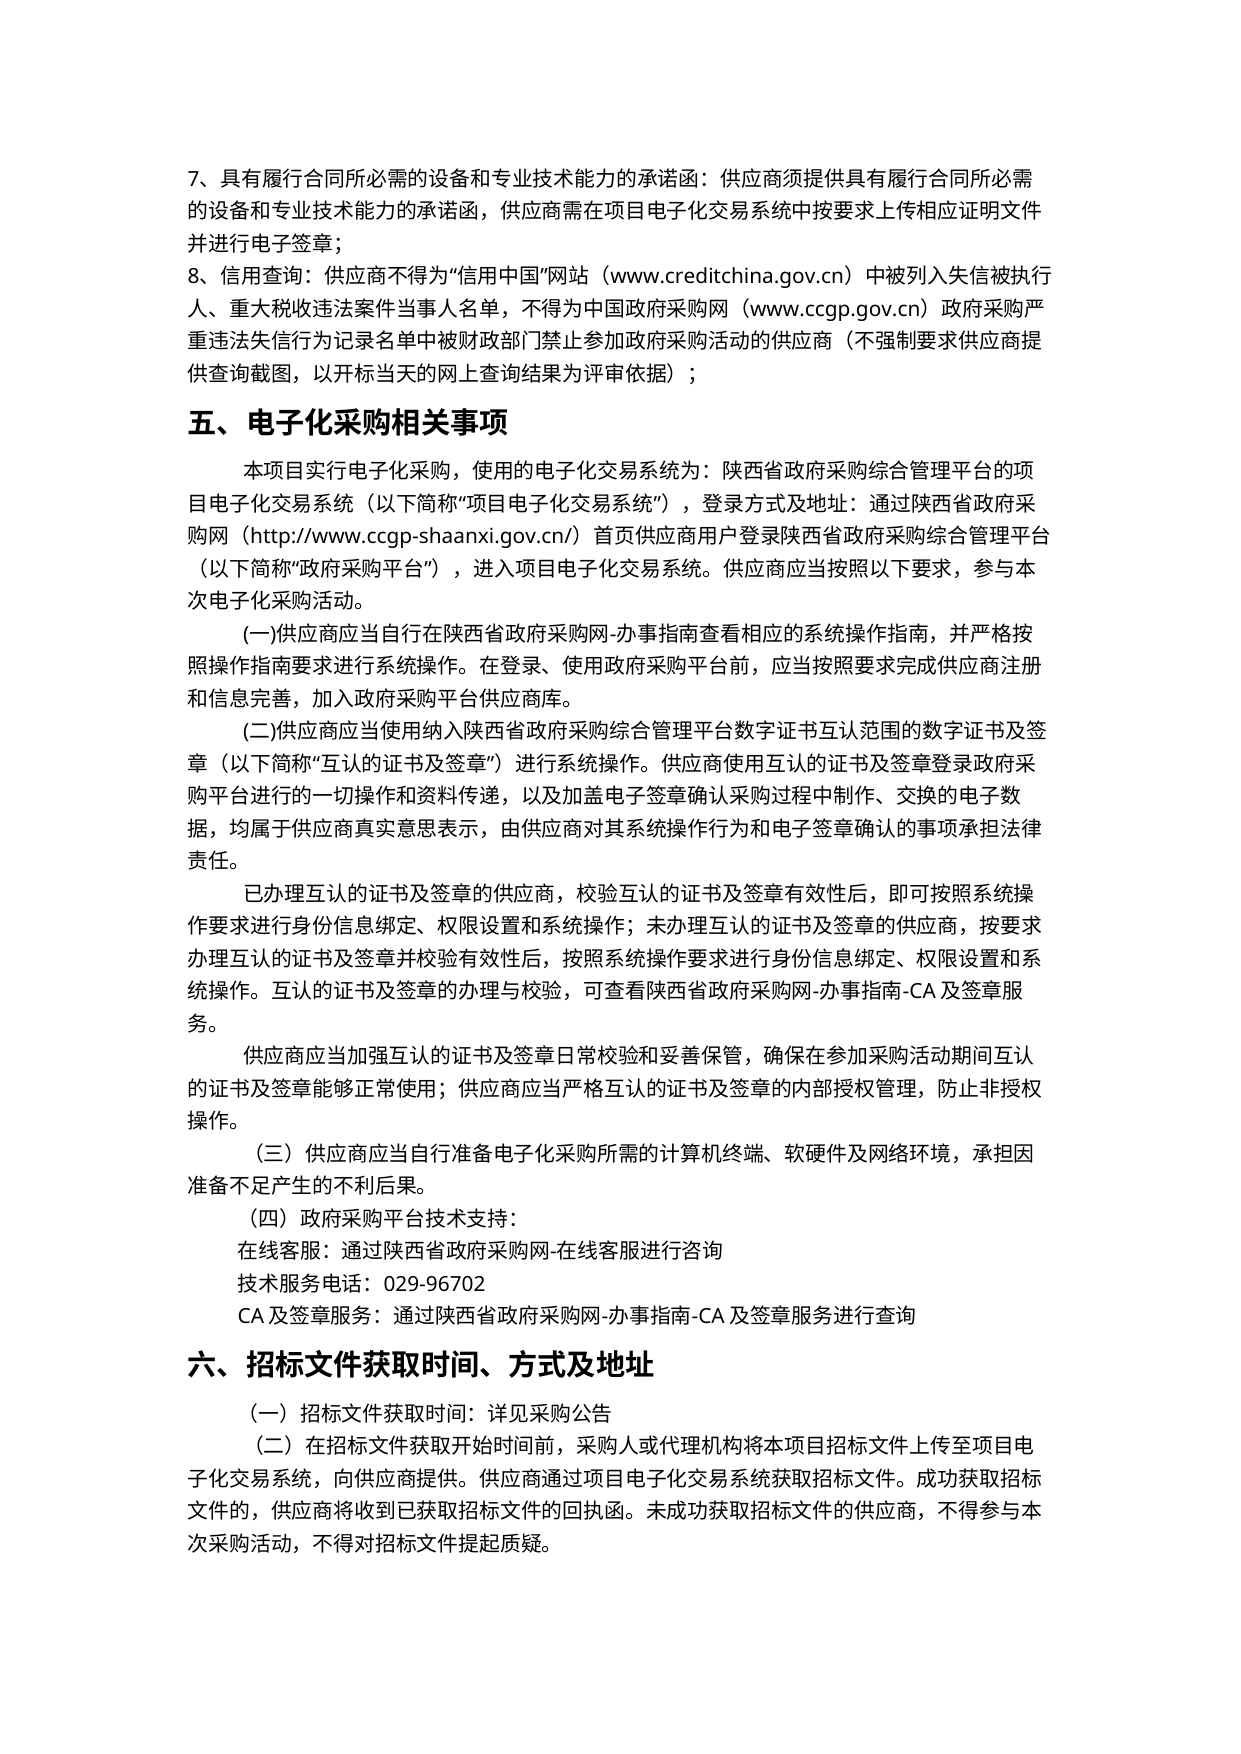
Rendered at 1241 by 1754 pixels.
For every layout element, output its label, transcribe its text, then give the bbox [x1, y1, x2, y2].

text 已办理互认的证书及签章的供应商，校验互认的证书及签章有效性后，即可按照系统操作要求进行身份信息绑定、权限设置和系统操作；未办理互认的证书及签章的供应商，按要求办理互认的证书及签章并校验有效性后，按照系统操作要求进行身份信息绑定、权限设置和系统操作。互认的证书及签章的办理与校验，可查看陕西省政府采购网-办事指南-CA及签章服务。 [187, 877, 1053, 1039]
text （四）政府采购平台技术支持： [187, 1202, 1053, 1234]
text 7、具有履行合同所必需的设备和专业技术能力的承诺函：供应商须提供具有履行合同所必需的设备和专业技术能力的承诺函，供应商需在项目电子化交易系统中按要求上传相应证明文件并进行电子签章； [187, 162, 1053, 259]
text 在线客服：通过陕西省政府采购网-在线客服进行咨询 [187, 1234, 1053, 1267]
text 五、电子化采购相关事项 [187, 389, 1053, 454]
text 六、招标文件获取时间、方式及地址 [187, 1332, 1053, 1397]
text （三）供应商应当自行准备电子化采购所需的计算机终端、软硬件及网络环境，承担因准备不足产生的不利后果。 [187, 1137, 1053, 1202]
text CA及签章服务：通过陕西省政府采购网-办事指南-CA及签章服务进行查询 [187, 1299, 1053, 1332]
text (二)供应商应当使用纳入陕西省政府采购综合管理平台数字证书互认范围的数字证书及签章（以下简称“互认的证书及签章”）进行系统操作。供应商使用互认的证书及签章登录政府采购平台进行的一切操作和资料传递，以及加盖电子签章确认采购过程中制作、交换的电子数据，均属于供应商真实意思表示，由供应商对其系统操作行为和电子签章确认的事项承担法律责任。 [187, 714, 1053, 877]
text 供应商应当加强互认的证书及签章日常校验和妥善保管，确保在参加采购活动期间互认的证书及签章能够正常使用；供应商应当严格互认的证书及签章的内部授权管理，防止非授权操作。 [187, 1039, 1053, 1137]
text （二）在招标文件获取开始时间前，采购人或代理机构将本项目招标文件上传至项目电子化交易系统，向供应商提供。供应商通过项目电子化交易系统获取招标文件。成功获取招标文件的，供应商将收到已获取招标文件的回执函。未成功获取招标文件的供应商，不得参与本次采购活动，不得对招标文件提起质疑。 [187, 1429, 1053, 1559]
text 本项目实行电子化采购，使用的电子化交易系统为：陕西省政府采购综合管理平台的项目电子化交易系统（以下简称“项目电子化交易系统”），登录方式及地址：通过陕西省政府采购网（http://www.ccgp-shaanxi.gov.cn/）首页供应商用户登录陕西省政府采购综合管理平台（以下简称“政府采购平台”），进入项目电子化交易系统。供应商应当按照以下要求，参与本次电子化采购活动。 [187, 454, 1053, 617]
text （一）招标文件获取时间：详见采购公告 [187, 1397, 1053, 1429]
text 8、信用查询：供应商不得为“信用中国”网站（www.creditchina.gov.cn）中被列入失信被执行人、重大税收违法案件当事人名单，不得为中国政府采购网（www.ccgp.gov.cn）政府采购严重违法失信行为记录名单中被财政部门禁止参加政府采购活动的供应商（不强制要求供应商提供查询截图，以开标当天的网上查询结果为评审依据）； [187, 259, 1053, 389]
text (一)供应商应当自行在陕西省政府采购网-办事指南查看相应的系统操作指南，并严格按照操作指南要求进行系统操作。在登录、使用政府采购平台前，应当按照要求完成供应商注册和信息完善，加入政府采购平台供应商库。 [187, 617, 1053, 714]
text 技术服务电话：029-96702 [187, 1267, 1053, 1299]
